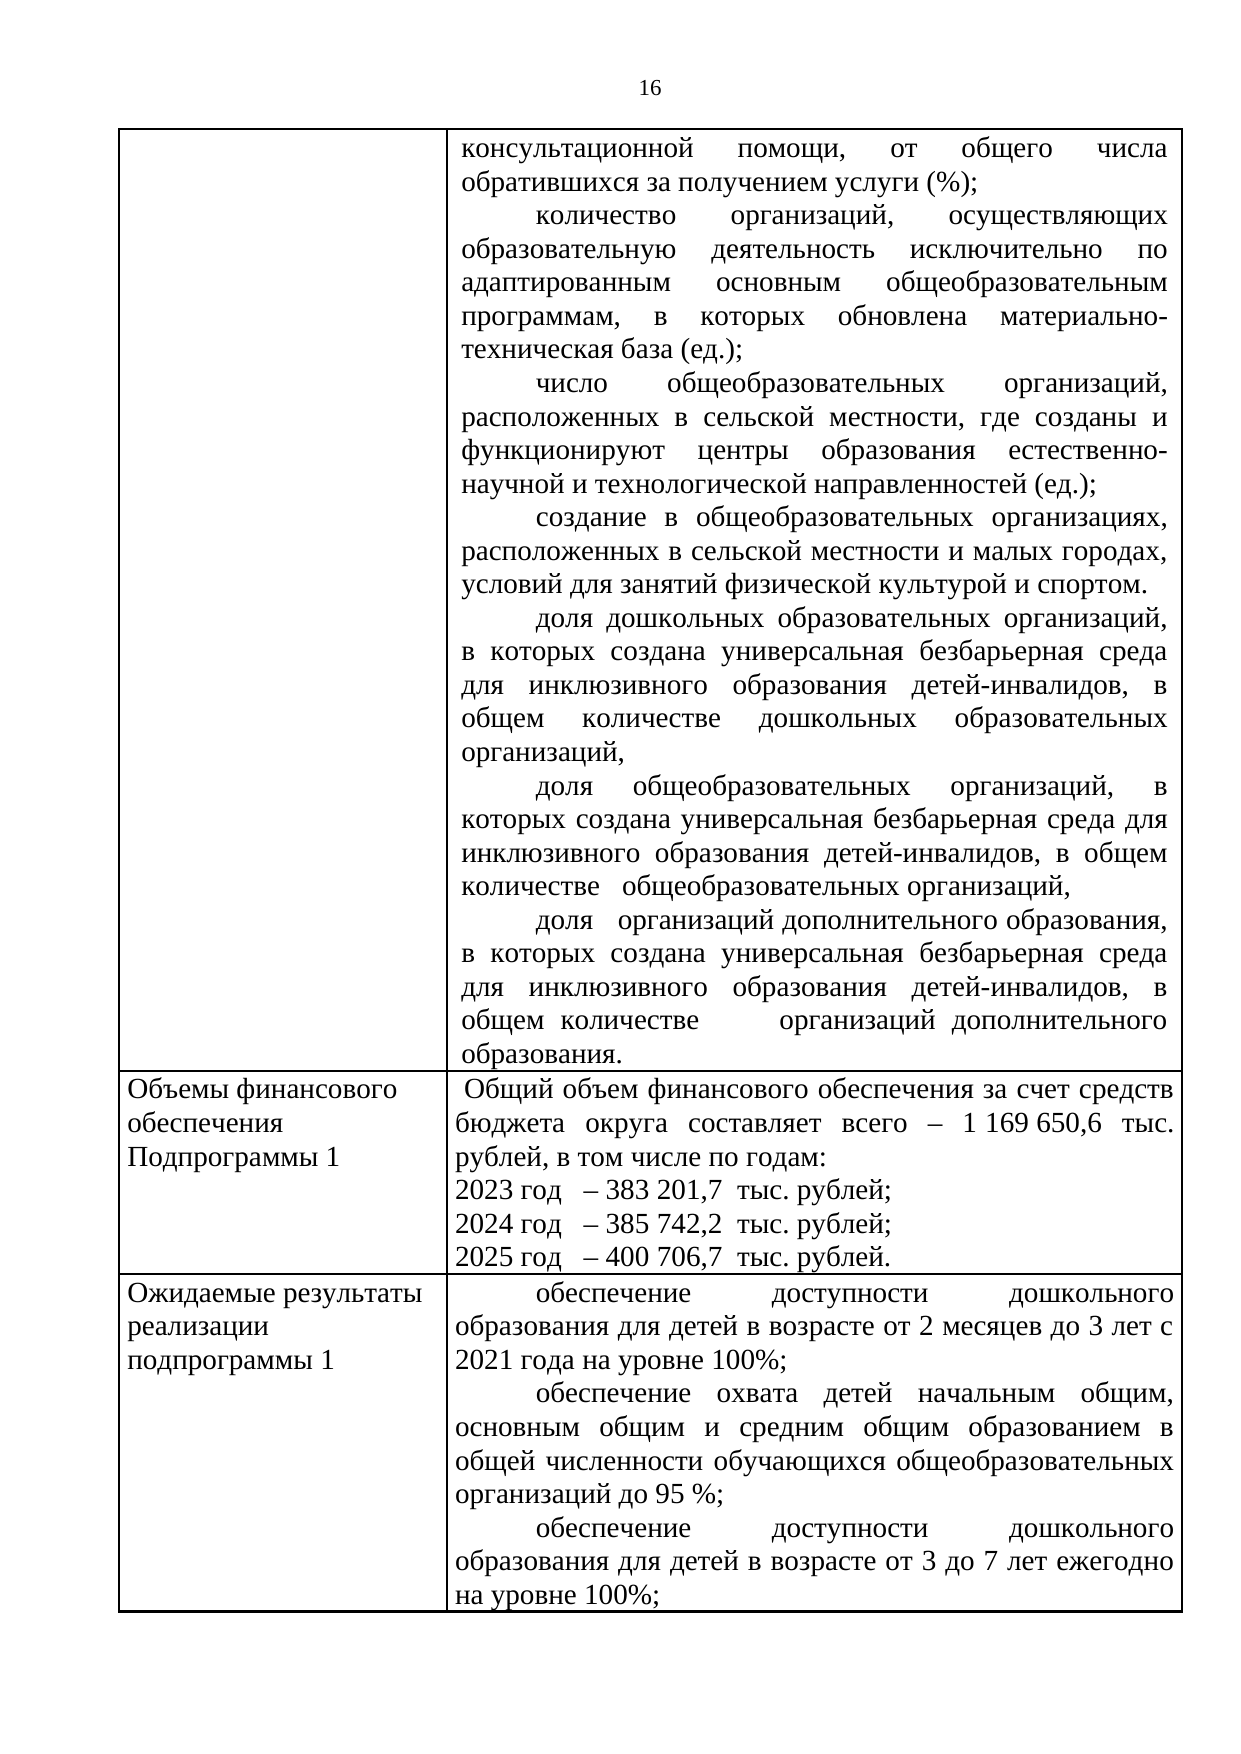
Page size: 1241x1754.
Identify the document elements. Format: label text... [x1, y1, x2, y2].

table_cell Общий объем финансового обеспечения за счет средств бюджета округа составляет всего – 1 169 650,6 тыс. рублей, в том числе по годам: 2023 год – 383 201,7 тыс. рублей; 2024 год – 385 742,2 тыс. рублей; 2025 год – 400 706,7 тыс. рублей. [448, 1072, 1181, 1273]
table_cell Объемы финансового обеспечения Подпрограммы 1 [120, 1072, 446, 1273]
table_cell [448, 1275, 1181, 1610]
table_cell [120, 130, 446, 1069]
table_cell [120, 1275, 446, 1610]
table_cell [448, 130, 1181, 1069]
